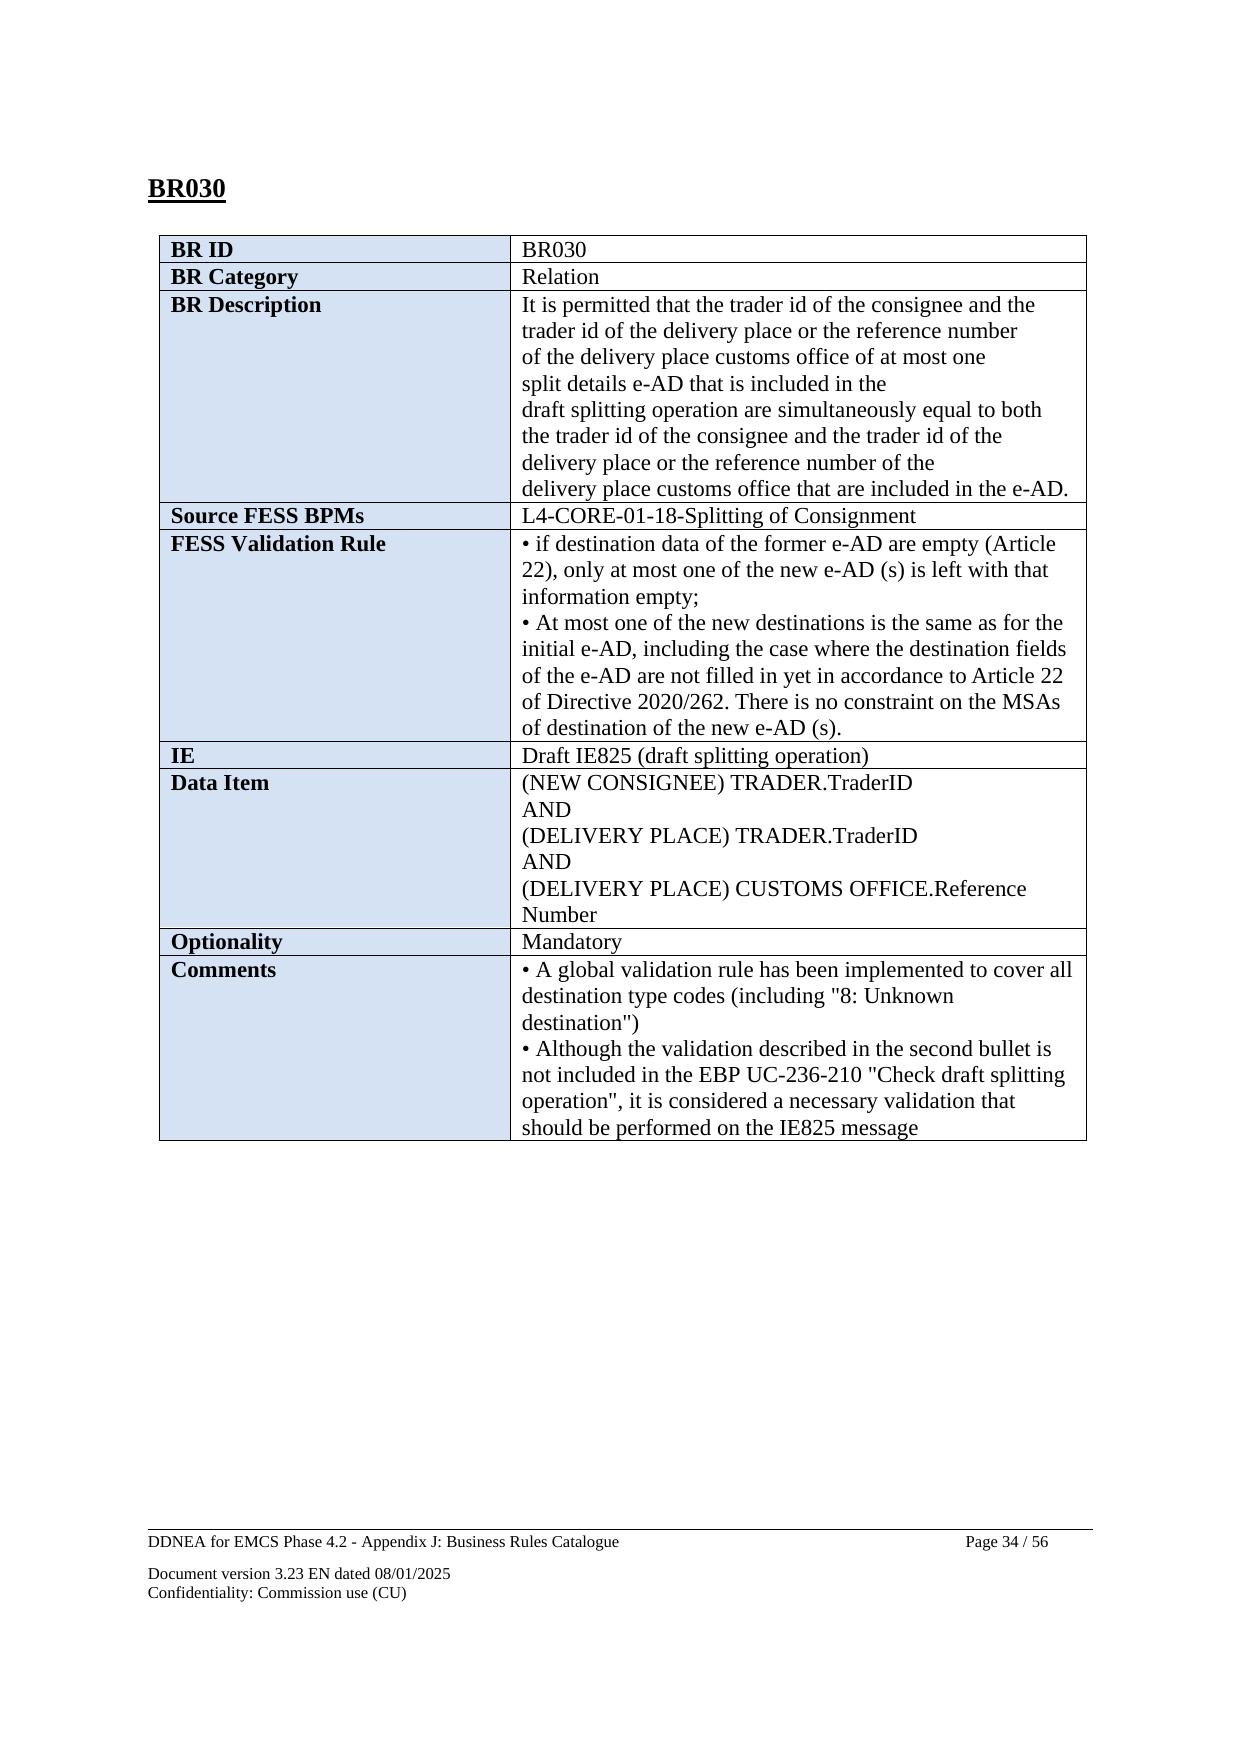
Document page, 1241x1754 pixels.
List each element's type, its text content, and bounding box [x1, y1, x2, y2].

table_cell Comments [160, 956, 510, 1140]
table_cell Source FESS BPMs [160, 503, 510, 529]
table_cell (NEW CONSIGNEE) TRADER.TraderID AND (DELIVERY PLACE) TRADER.TraderID AND (DELIVERY PLACE) CUSTOMS OFFICE.Reference Number [511, 769, 1086, 927]
table_cell BR Description [160, 291, 510, 502]
table_cell Draft IE825 (draft splitting operation) [511, 742, 1086, 768]
table_header BR ID [160, 236, 510, 262]
table_cell FESS Validation Rule [160, 530, 510, 741]
table_cell • if destination data of the former e-AD are empty (Article 22), only at most one of the new e-AD (s) is left with that information empty; • At most one of the new destinations is the same as for the initial e-AD, including the case where the destination fields of the e-AD are not filled in yet in accordance to Article 22 of Directive 2020/262. There is no constraint on the MSAs of destination of the new e-AD (s). [511, 530, 1086, 741]
table_cell Relation [511, 263, 1086, 290]
table_cell Mandatory [511, 929, 1086, 955]
table_cell Optionality [160, 929, 510, 955]
table_cell • A global validation rule has been implemented to cover all destination type codes (including "8: Unknown destination") • Although the validation described in the second bullet is not included in the EBP UC-236-210 "Check draft splitting operation", it is considered a necessary validation that should be performed on the IE825 message [511, 956, 1086, 1140]
table_header BR030 [511, 236, 1086, 262]
table_cell It is permitted that the trader id of the consignee and the trader id of the delivery place or the reference number of the delivery place customs office of at most one split details e-AD that is included in the draft splitting operation are simultaneously equal to both the trader id of the consignee and the trader id of the delivery place or the reference number of the delivery place customs office that are included in the e-AD. [511, 291, 1086, 502]
text BR030 [148, 173, 1093, 204]
table_cell BR Category [160, 263, 510, 290]
table_cell IE [160, 742, 510, 768]
table_cell L4-CORE-01-18-Splitting of Consignment [511, 503, 1086, 529]
table_cell Data Item [160, 769, 510, 927]
